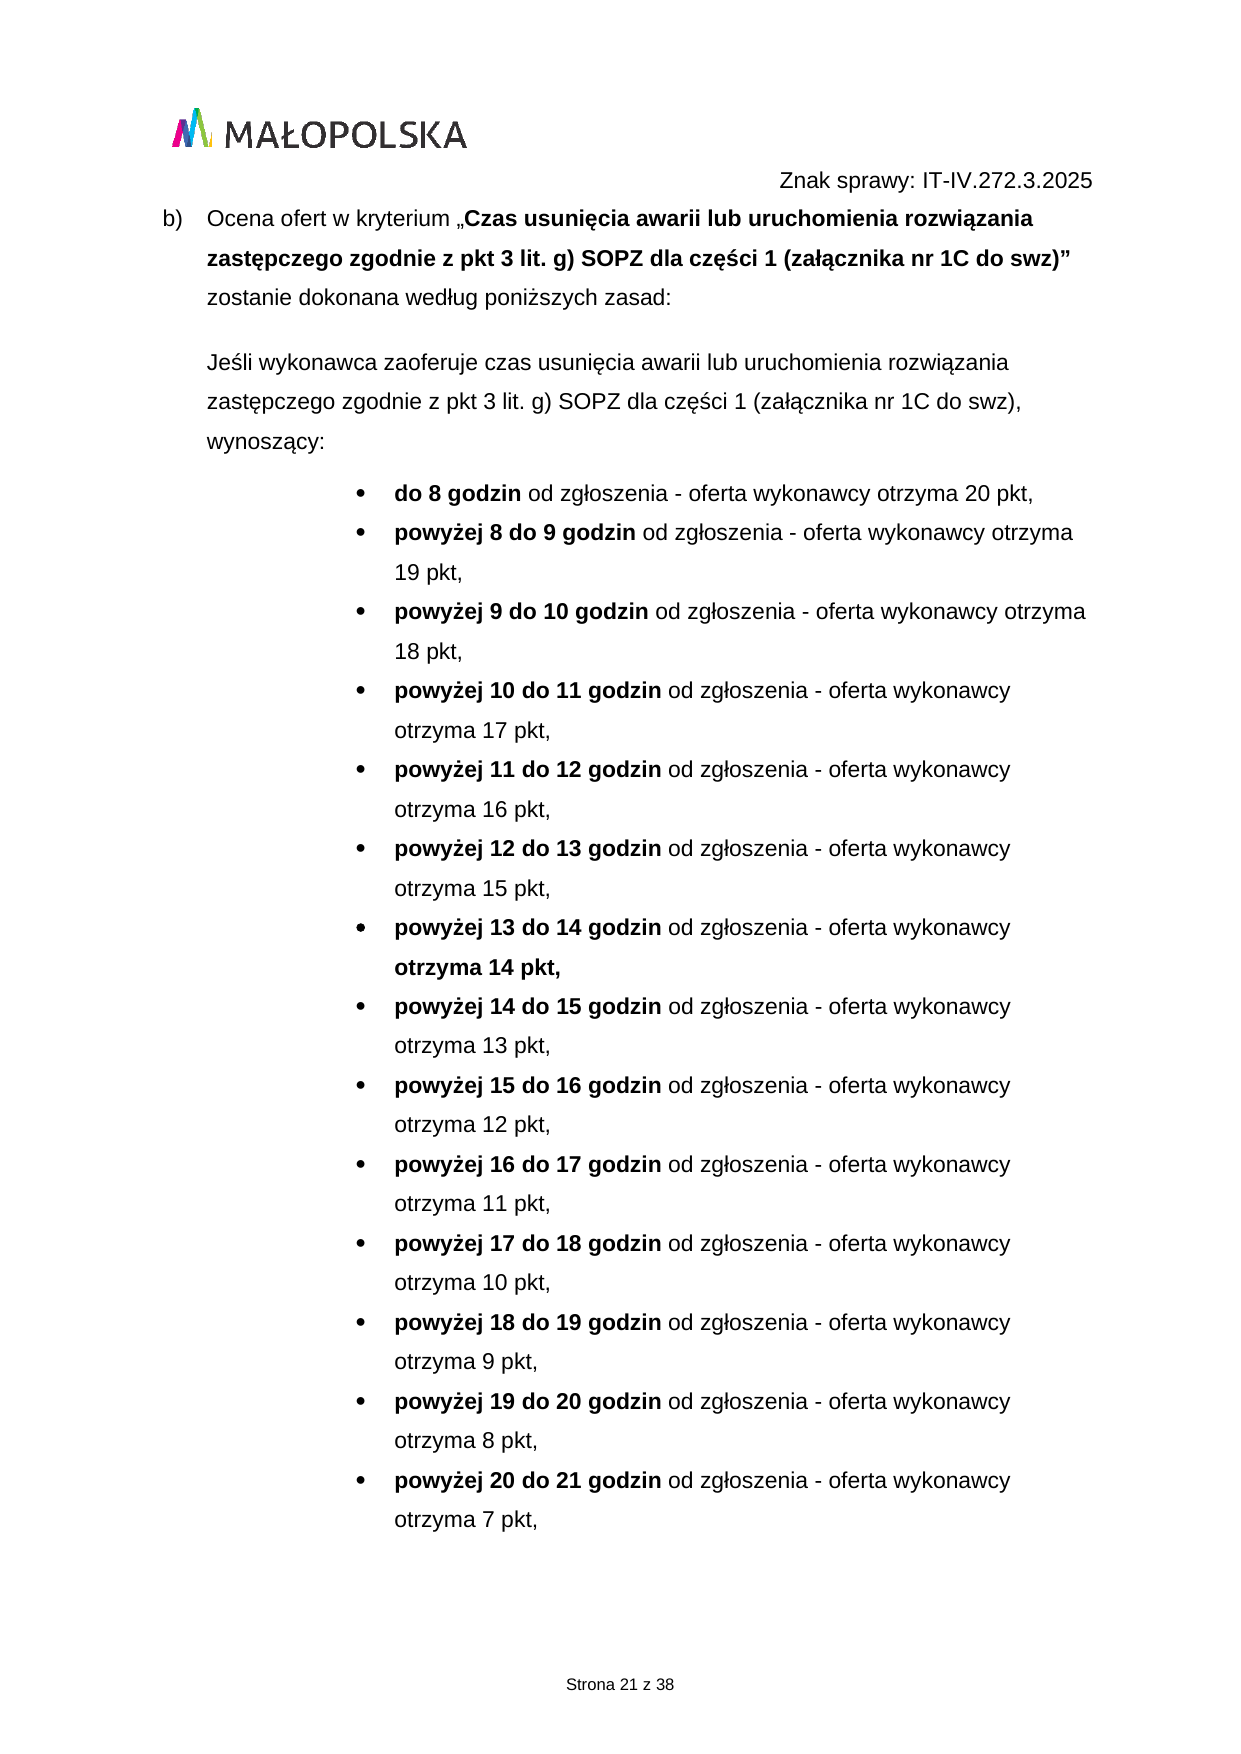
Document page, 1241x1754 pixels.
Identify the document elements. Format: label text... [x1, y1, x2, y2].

list powyżej 9 do 10 godzin od zgłoszenia - oferta wykonawcy otrzyma 18 pkt, [357, 598, 1093, 664]
list powyżej 8 do 9 godzin od zgłoszenia - oferta wykonawcy otrzyma 19 pkt, [357, 519, 1093, 585]
list powyżej 18 do 19 godzin od zgłoszenia - oferta wykonawcy otrzyma 9 pkt, [357, 1309, 1093, 1375]
list powyżej 16 do 17 godzin od zgłoszenia - oferta wykonawcy otrzyma 11 pkt, [357, 1151, 1093, 1217]
picture [147, 88, 491, 167]
text Jeśli wykonawca zaoferuje czas usunięcia awarii lub uruchomienia rozwiązania zastępczego zgodnie z pkt 3 lit. g) SOPZ dla części 1 (załącznika nr 1C do swz), wynoszący: [207, 349, 1093, 454]
list powyżej 10 do 11 godzin od zgłoszenia - oferta wykonawcy otrzyma 17 pkt, [357, 677, 1093, 743]
list powyżej 11 do 12 godzin od zgłoszenia - oferta wykonawcy otrzyma 16 pkt, [357, 756, 1093, 822]
list Ocena ofert w kryterium „Czas usunięcia awarii lub uruchomienia rozwiązania zastępczego zgodnie z pkt 3 lit. g) SOPZ dla części 1 (załącznika nr 1C do swz)” zostanie dokonana według poniższych zasad: [162, 205, 1093, 311]
list powyżej 12 do 13 godzin od zgłoszenia - oferta wykonawcy otrzyma 15 pkt, [357, 835, 1093, 901]
list powyżej 17 do 18 godzin od zgłoszenia - oferta wykonawcy otrzyma 10 pkt, [357, 1230, 1093, 1296]
list do 8 godzin od zgłoszenia - oferta wykonawcy otrzyma 20 pkt, [357, 480, 1093, 506]
list powyżej 14 do 15 godzin od zgłoszenia - oferta wykonawcy otrzyma 13 pkt, [357, 993, 1093, 1059]
list powyżej 15 do 16 godzin od zgłoszenia - oferta wykonawcy otrzyma 12 pkt, [357, 1072, 1093, 1138]
list powyżej 13 do 14 godzin od zgłoszenia - oferta wykonawcy otrzyma 14 pkt, [357, 914, 1093, 980]
list powyżej 20 do 21 godzin od zgłoszenia - oferta wykonawcy otrzyma 7 pkt, [357, 1467, 1093, 1533]
list powyżej 19 do 20 godzin od zgłoszenia - oferta wykonawcy otrzyma 8 pkt, [357, 1388, 1093, 1454]
